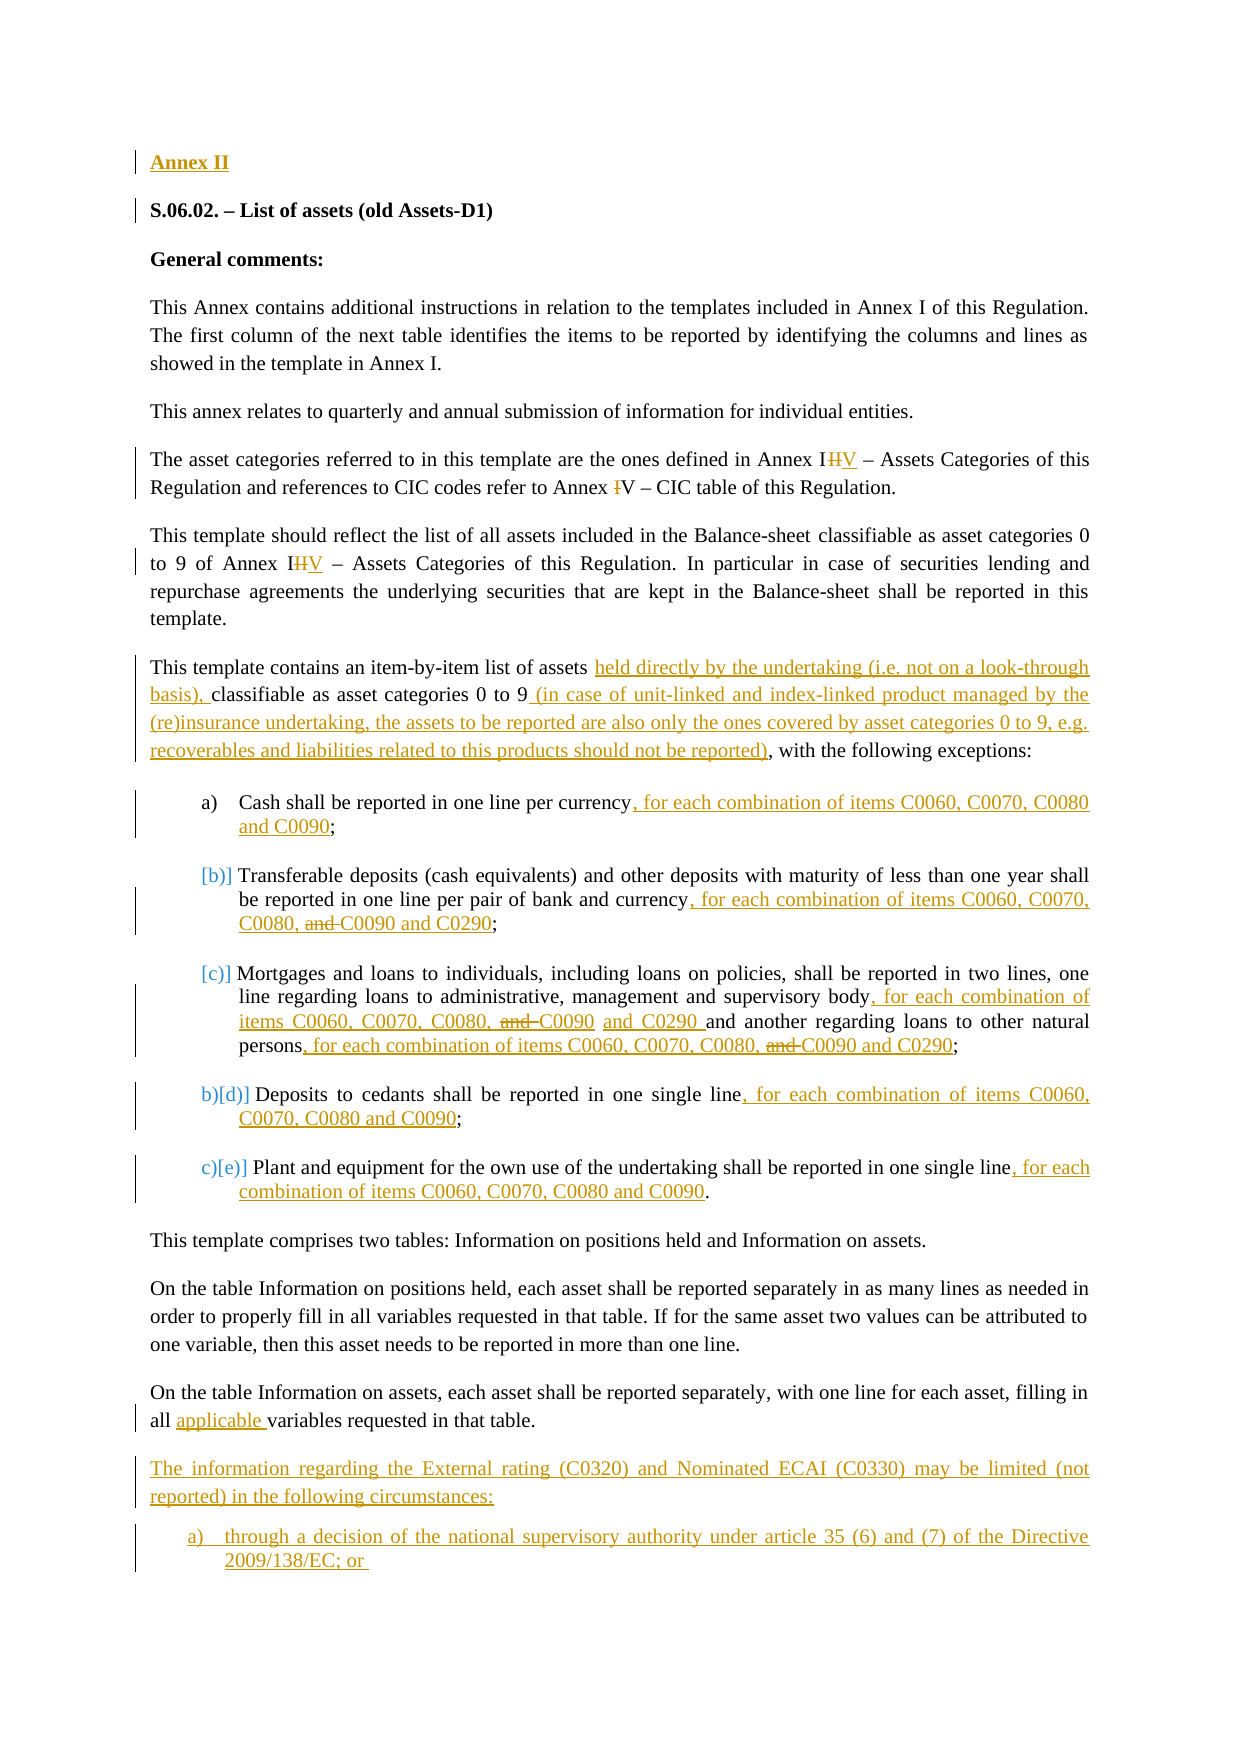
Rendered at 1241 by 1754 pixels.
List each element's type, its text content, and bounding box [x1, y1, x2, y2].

list Deposits to cedants shall be reported in one single line; [201, 1082, 1090, 1130]
text General comments: [150, 247, 1090, 271]
text This annex relates to quarterly and annual submission of information for individual entities. [150, 399, 1090, 423]
text This template comprises two tables: Information on positions held and Information on assets. [150, 1228, 1090, 1252]
text This template contains an item-by-item list of assets classifiable as asset categories 0 to 9, with the following exceptions: [150, 655, 1090, 762]
text On the table Information on assets, each asset shall be reported separately, with one line for each asset, filling in all variables requested in that table. [150, 1380, 1090, 1432]
list Transferable deposits (cash equivalents) and other deposits with maturity of less than one year shall be reported in one line per pair of bank and currency; [201, 863, 1090, 935]
list Plant and equipment for the own use of the undertaking shall be reported in one single line. [201, 1155, 1090, 1203]
list Mortgages and loans to individuals, including loans on policies, shall be reported in two lines, one line regarding loans to administrative, management and supervisory body and another regarding loans to other natural persons; [201, 960, 1090, 1057]
list Cash shall be reported in one line per currency; [201, 790, 1090, 838]
text The asset categories referred to in this template are the ones defined in Annex I – Assets Categories of this Regulation and references to CIC codes refer to Annex V – CIC table of this Regulation. [150, 447, 1090, 499]
text On the table Information on positions held, each asset shall be reported separately in as many lines as needed in order to properly fill in all variables requested in that table. If for the same asset two values can be attributed to one variable, then this asset needs to be reported in more than one line. [150, 1276, 1090, 1356]
text S.06.02. – List of assets (old Assets-D1) [150, 198, 1090, 222]
text This Annex contains additional instructions in relation to the templates included in Annex I of this Regulation. The first column of the next table identifies the items to be reported by identifying the columns and lines as showed in the template in Annex I. [150, 295, 1090, 374]
text This template should reflect the list of all assets included in the Balance-sheet classifiable as asset categories 0 to 9 of Annex I – Assets Categories of this Regulation. In particular in case of securities lending and repurchase agreements the underlying securities that are kept in the Balance-sheet shall be reported in this template. [150, 523, 1090, 630]
